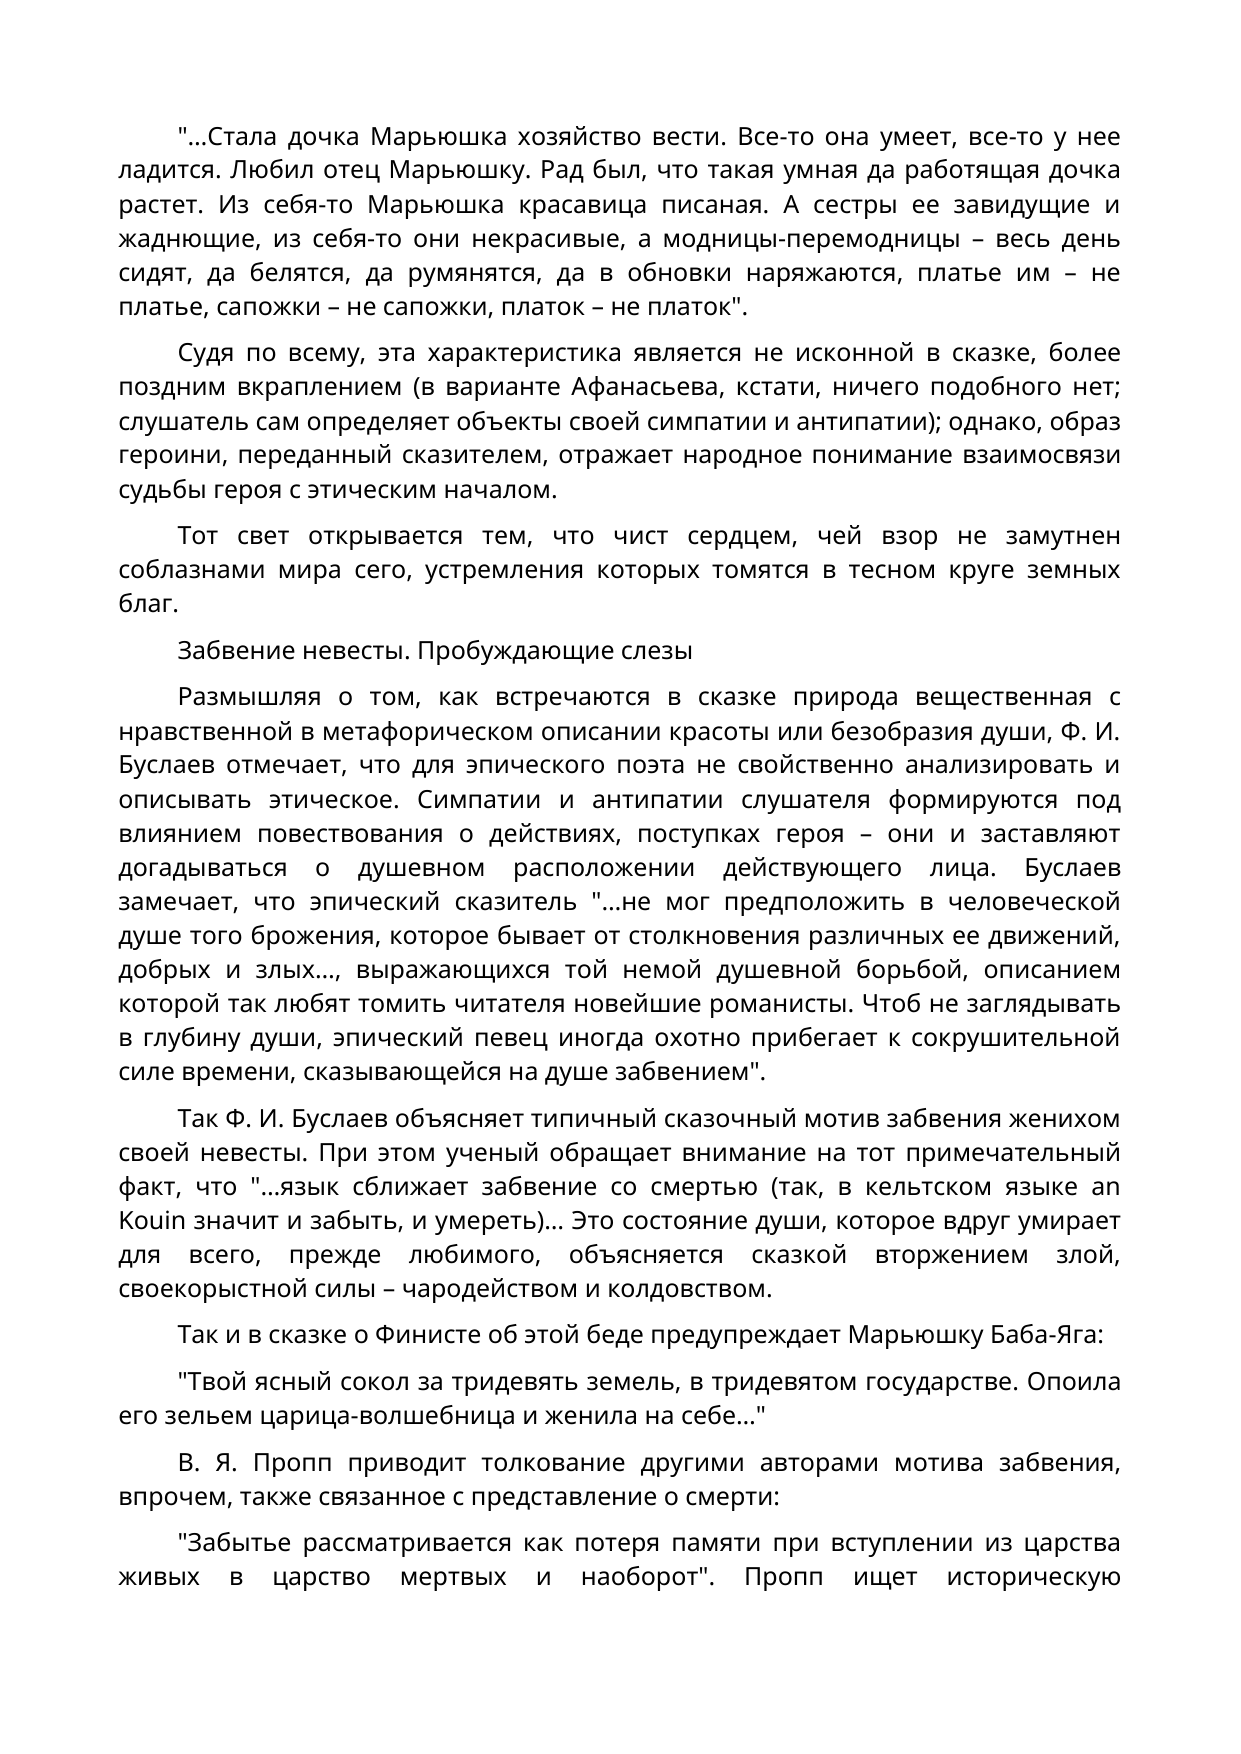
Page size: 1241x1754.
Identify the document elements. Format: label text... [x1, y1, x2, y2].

text Судя по всему, эта характеристика является не исконной в сказке, более поздним вкраплением (в варианте Афанасьева, кстати, ничего подобного нет; слушатель сам определяет объекты своей симпатии и антипатии); однако, образ героини, переданный сказителем, отражает народное понимание взаимосвязи судьбы героя с этическим началом. [118, 335, 1122, 505]
text Размышляя о том, как встречаются в сказке природа вещественная с нравственной в метафорическом описании красоты или безобразия души, Ф. И. Буслаев отмечает, что для эпического поэта не свойственно анализировать и описывать этическое. Симпатии и антипатии слушателя формируются под влиянием повествования о действиях, поступках героя – они и заставляют догадываться о душевном расположении действующего лица. Буслаев замечает, что эпический сказитель "…не мог предположить в человеческой душе того брожения, которое бывает от столкновения различных ее движений, добрых и злых…, выражающихся той немой душевной борьбой, описанием которой так любят томить читателя новейшие романисты. Чтоб не заглядывать в глубину души, эпический певец иногда охотно прибегает к сокрушительной силе времени, сказывающейся на душе забвением". [118, 679, 1122, 1088]
text Тот свет открывается тем, что чист сердцем, чей взор не замутнен соблазнами мира сего, устремления которых томятся в тесном круге земных благ. [118, 518, 1122, 620]
text Так и в сказке о Финисте об этой беде предупреждает Марьюшку Баба-Яга: [118, 1317, 1122, 1351]
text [118, 1525, 1122, 1593]
text Забвение невесты. Пробуждающие слезы [118, 632, 1122, 667]
text "…Стала дочка Марьюшка хозяйство вести. Все-то она умеет, все-то у нее ладится. Любил отец Марьюшку. Рад был, что такая умная да работящая дочка растет. Из себя-то Марьюшка красавица писаная. А сестры ее завидущие и жаднющие, из себя-то они некрасивые, а модницы-перемодницы – весь день сидят, да белятся, да румянятся, да в обновки наряжаются, платье им – не платье, сапожки – не сапожки, платок – не платок". [118, 118, 1122, 322]
text В. Я. Пропп приводит толкование другими авторами мотива забвения, впрочем, также связанное с представление о смерти: [118, 1444, 1122, 1512]
text "Твой ясный сокол за тридевять земель, в тридевятом государстве. Опоила его зельем царица-волшебница и женила на себе…" [118, 1364, 1122, 1432]
text Так Ф. И. Буслаев объясняет типичный сказочный мотив забвения женихом своей невесты. При этом ученый обращает внимание на тот примечательный факт, что "…язык сближает забвение со смертью (так, в кельтском языке an Kouin значит и забыть, и умереть)… Это состояние души, которое вдруг умирает для всего, прежде любимого, объясняется сказкой вторжением злой, своекорыстной силы – чародейством и колдовством. [118, 1100, 1122, 1305]
